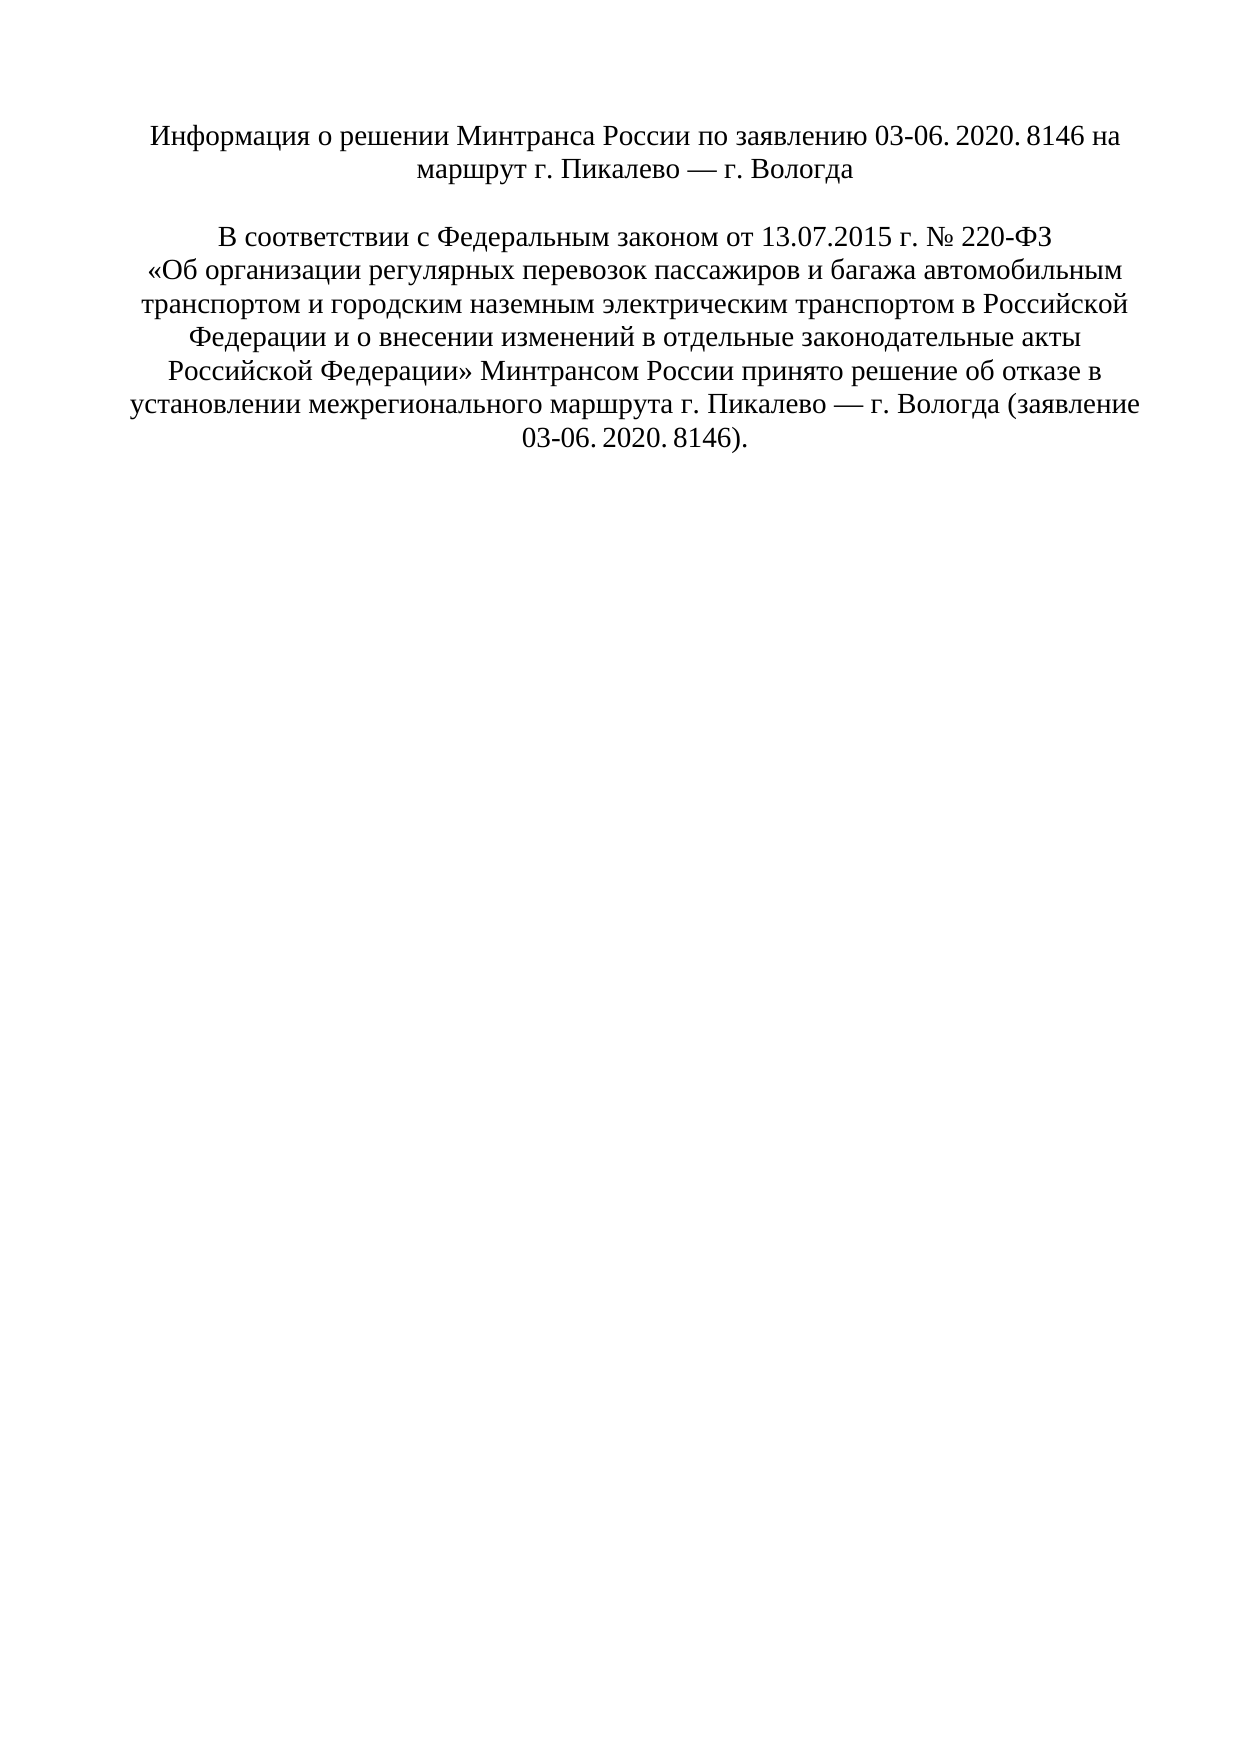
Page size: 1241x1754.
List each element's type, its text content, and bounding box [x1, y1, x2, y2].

text В соответствии с Федеральным законом от 13.07.2015 г. № 220-ФЗ «Об организации регулярных перевозок пассажиров и багажа автомобильным транспортом и городским наземным электрическим транспортом в Российской Федерации и о внесении изменений в отдельные законодательные акты Российской Федерации» Минтрансом России принято решение об отказе в установлении межрегионального маршрута г. Пикалево — г. Вологда (заявление 03-06. 2020. 8146). [118, 219, 1152, 453]
text Информация о решении Минтранса России по заявлению 03-06. 2020. 8146 на маршрут г. Пикалево — г. Вологда [118, 118, 1152, 185]
